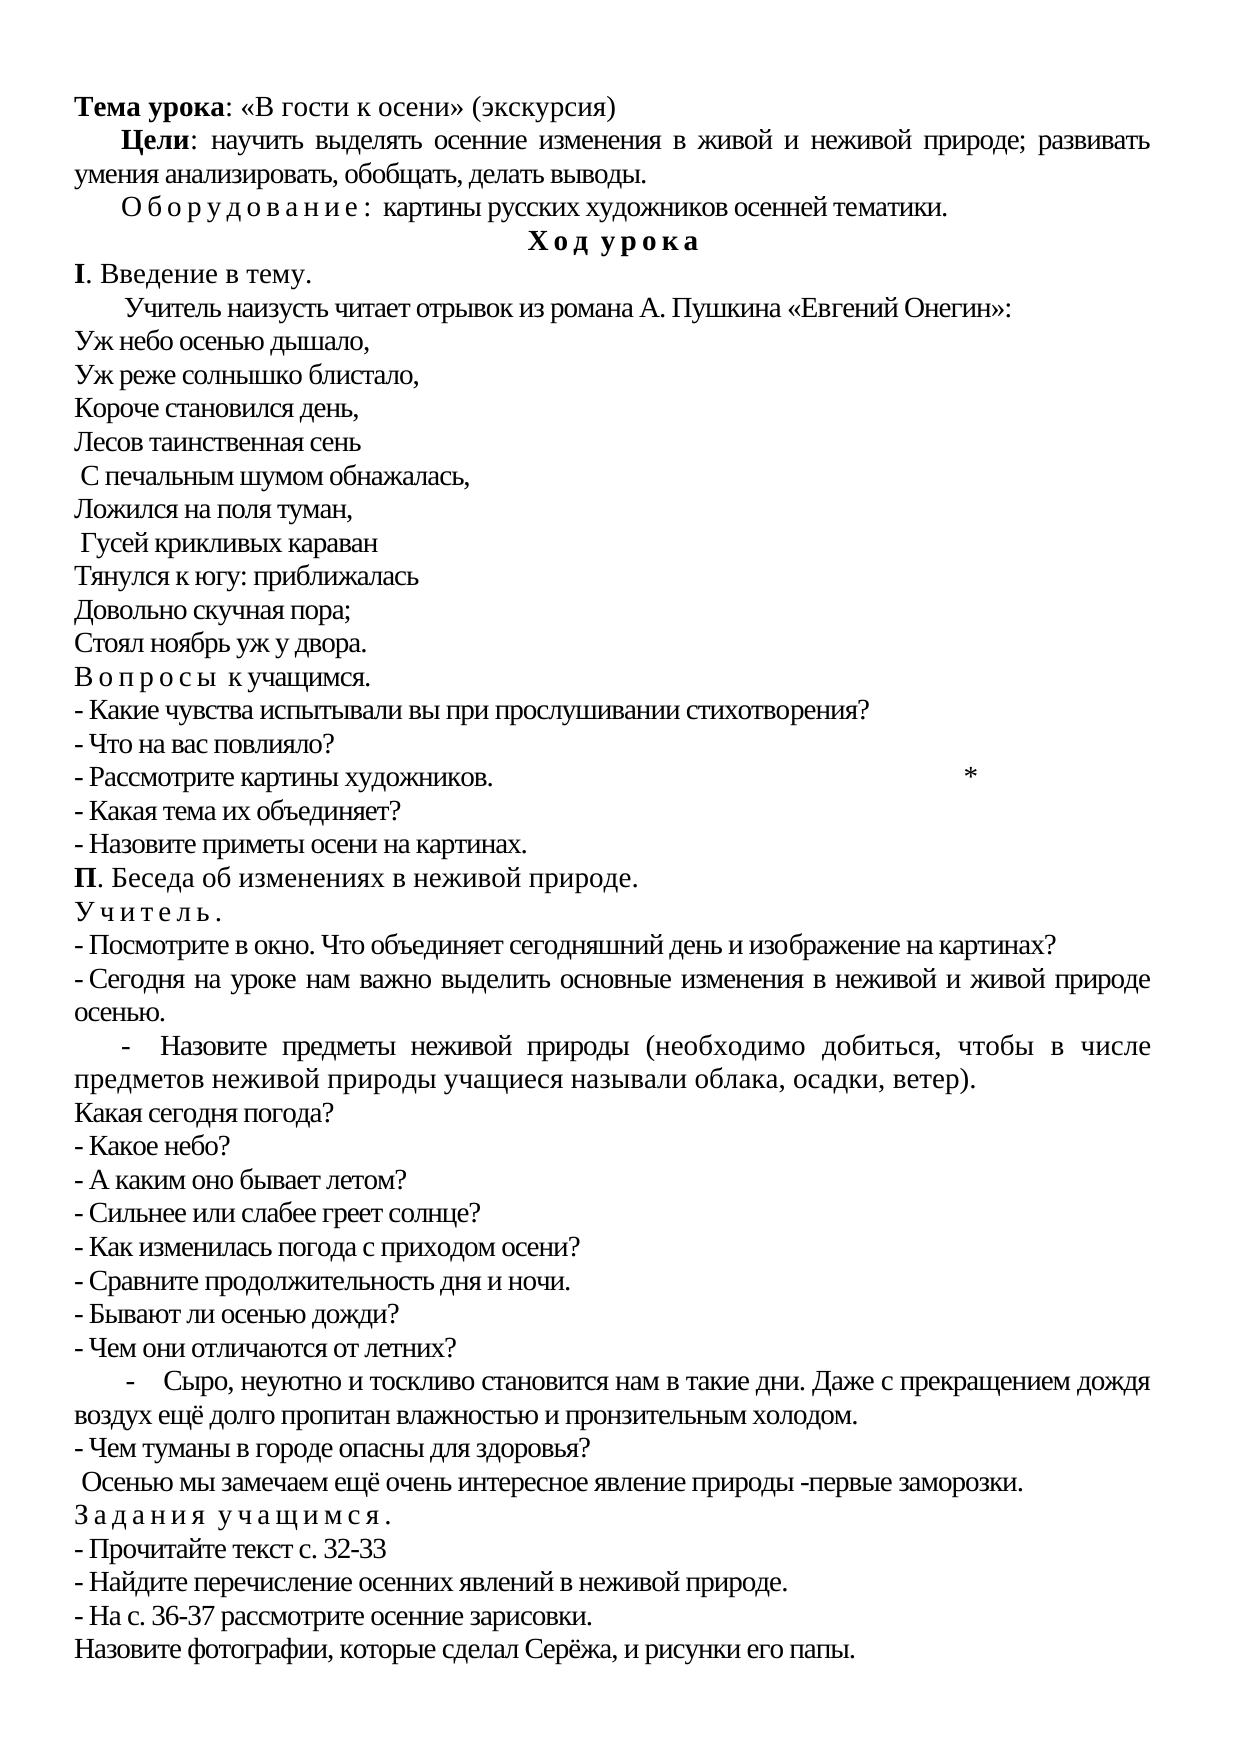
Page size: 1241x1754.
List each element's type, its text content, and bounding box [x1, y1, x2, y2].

list Рассмотрите картины художников. * [74, 759, 1152, 793]
list Посмотрите в окно. Что объединяет сегодняшний день и изображение на картинах? [74, 927, 1152, 961]
list Чем они отличаются от летних? [74, 1330, 1152, 1363]
text Задания учащимся. [74, 1497, 1152, 1531]
list Бывают ли осенью дожди? [74, 1296, 1152, 1330]
text Довольно скучная пора; [74, 592, 932, 625]
text Ход урока [74, 223, 1152, 256]
list Назовите приметы осени на картинах. [74, 827, 1152, 860]
text Учитель наизусть читает отрывок из романа А. Пушкина «Евгений Онегин»: [74, 290, 1152, 323]
text Оборудование: картины русских художников осенней тематики. [74, 189, 1152, 223]
list Назовите предметы неживой природы (необходимо добиться, чтобы в числе предметов неживой природы учащиеся называли облака, осадки, ветер). [74, 1028, 1152, 1095]
text Уж небо осенью дышало, [74, 323, 932, 357]
text Уж реже солнышко блистало, [74, 357, 932, 391]
list Прочитайте текст с. 32-33 [74, 1531, 1152, 1564]
list Какое небо? [74, 1128, 1152, 1162]
list Сильнее или слабее греет солнце? [74, 1196, 1152, 1229]
text Лесов таинственная сень [74, 424, 932, 458]
text Тема урока: «В гости к осени» (экскурсия) [74, 89, 1152, 122]
text Учитель. [74, 894, 1152, 927]
list Сыро, неуютно и тоскливо становится нам в такие дни. Даже с прекращением дождя воздух ещё долго пропитан влажностью и пронзительным холодом. [74, 1363, 1152, 1430]
text Осенью мы замечаем ещё очень интересное явление природы -первые заморозки. [74, 1464, 1152, 1497]
text Стоял ноябрь уж у двора. [74, 625, 932, 659]
text Ложился на поля туман, [74, 491, 932, 525]
text Короче становился день, [74, 391, 932, 424]
text Назовите фотографии, которые сделал Серёжа, и рисунки его папы. [74, 1632, 1152, 1665]
list Какие чувства испытывали вы при прослушивании стихотворения? [74, 692, 1152, 726]
list Чем туманы в городе опасны для здоровья? [74, 1430, 1152, 1464]
list Сравните продолжительность дня и ночи. [74, 1263, 1152, 1296]
list А каким оно бывает летом? [74, 1162, 1152, 1196]
list Найдите перечисление осенних явлений в неживой природе. [74, 1564, 1152, 1598]
list На с. 36-37 рассмотрите осенние зарисовки. [74, 1598, 1152, 1632]
list Как изменилась погода с приходом осени? [74, 1229, 1152, 1263]
list Что на вас повлияло? [74, 726, 1152, 759]
text Какая сегодня погода? [74, 1095, 1152, 1128]
text Цели: научить выделять осенние изменения в живой и неживой природе; развивать умения анализировать, обобщать, делать выводы. [74, 122, 1152, 189]
list Какая тема их объединяет? [74, 793, 1152, 827]
text I. Введение в тему. [74, 256, 1152, 290]
list Сегодня на уроке нам важно выделить основные изменения в неживой и живой природе осенью. [74, 961, 1152, 1028]
text Тянулся к югу: приближалась [74, 558, 932, 592]
text Гусей крикливых караван [74, 525, 932, 558]
text Вопросы к учащимся. [74, 659, 1152, 692]
text С печальным шумом обнажалась, [74, 458, 932, 491]
text П. Беседа об изменениях в неживой природе. [74, 860, 1152, 894]
